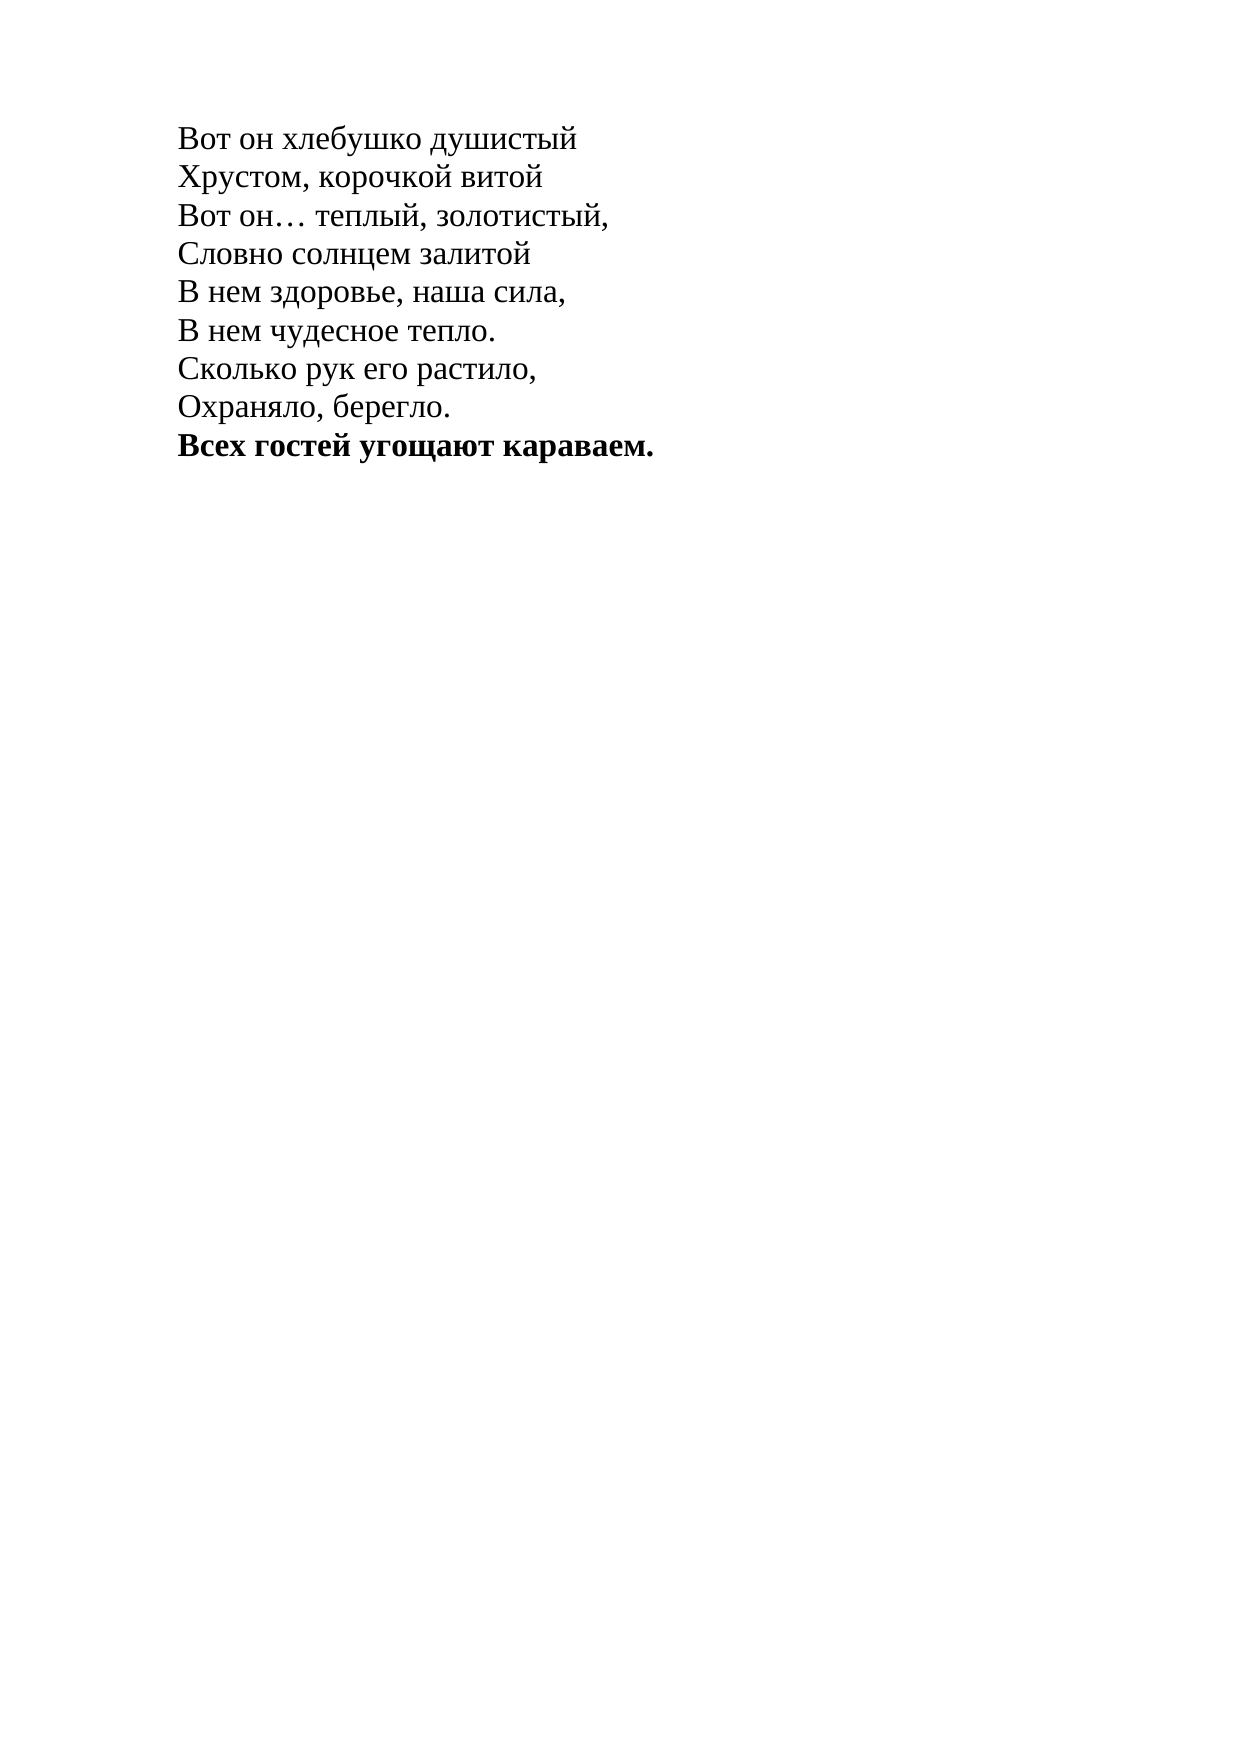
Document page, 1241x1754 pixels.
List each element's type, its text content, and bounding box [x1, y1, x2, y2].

text Вот он хлебушко душистый Хрустом, корочкой витой Вот он… теплый, золотистый, Словно солнцем залитой В нем здоровье, наша сила, В нем чудесное тепло. Сколько рук его растило, Охраняло, берегло. [177, 118, 1152, 425]
text Всех гостей угощают караваем. [177, 425, 1152, 463]
